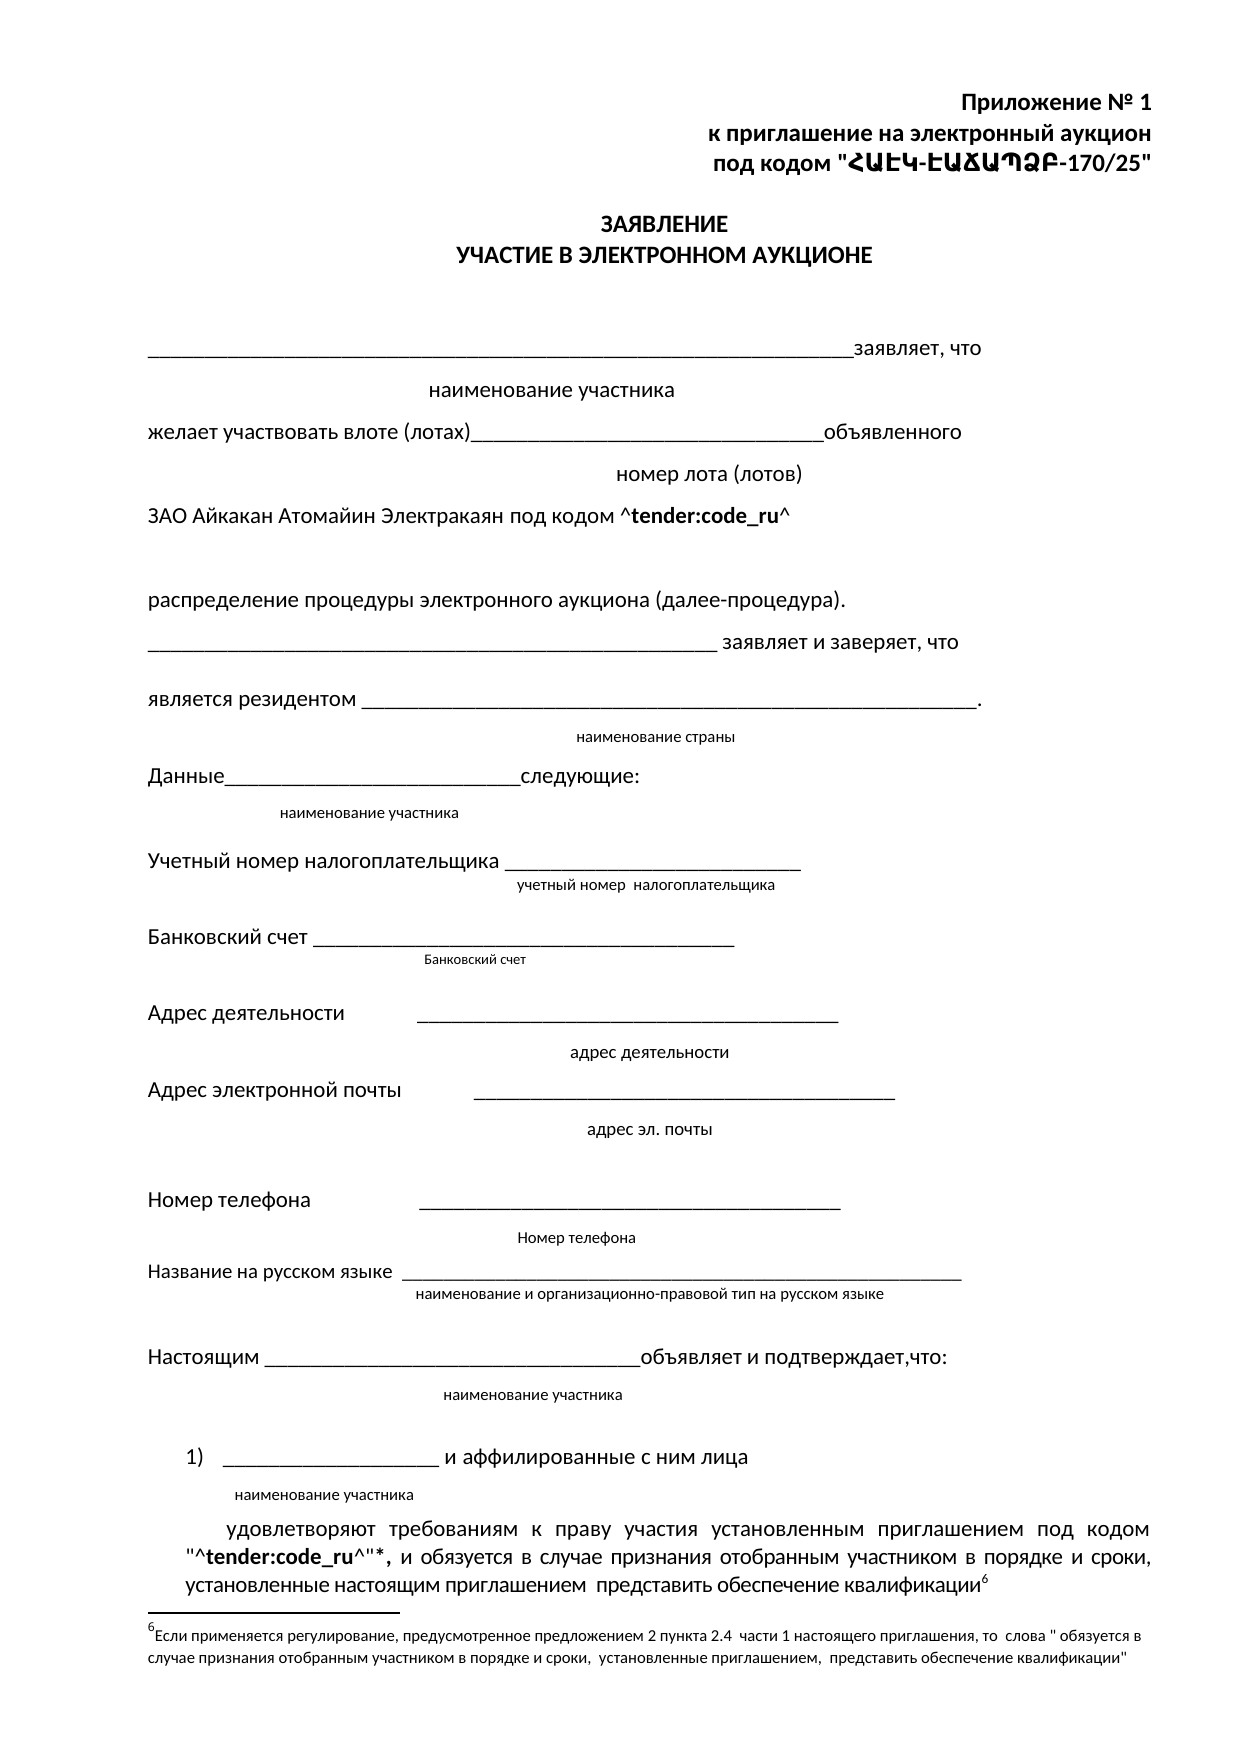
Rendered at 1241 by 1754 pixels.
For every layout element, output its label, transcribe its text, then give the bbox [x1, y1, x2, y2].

text ЗАЯВЛЕНИЕ [177, 208, 1152, 239]
text Банковский счет [148, 950, 1152, 968]
text под кодом "ՀԱԷԿ-ԷԱՃԱՊՁԲ-170/25" [177, 147, 1152, 178]
text удовлетворяют требованиям к праву участия установленным приглашением под кодом "^tender:code_ru^"*, и обязуется в случае признания отобранным участником в порядке и сроки, установленные настоящим приглашением представить обеспечение квалификации [185, 1514, 1152, 1598]
text Настоящим _________________________________объявляет и подтверждает,что: [148, 1342, 1152, 1370]
text является резидентом ______________________________________________________. [148, 684, 1152, 713]
text наименование страны [576, 727, 1152, 747]
text распределение процедуры электронного аукциона (далее-процедура). [148, 585, 1152, 613]
text __________________________________________________ заявляет и заверяет, что [148, 627, 1152, 655]
text УЧАСТИЕ В ЭЛЕКТРОННОМ АУКЦИОНЕ [177, 239, 1152, 269]
text наименование участника [428, 375, 1152, 403]
text наименование участника [148, 803, 1152, 823]
text учетный номер налогоплательщика [148, 874, 1152, 894]
text Банковский счет _____________________________________ [148, 922, 1152, 950]
text адрес эл. почты [148, 1117, 1152, 1140]
text Номер телефона [517, 1227, 1152, 1248]
text ЗАО Айкакан Атомайин Электракаян под кодом ^tender:code_ru^ [148, 501, 1152, 529]
text Приложение № 1 [148, 86, 1152, 117]
list ___________________ и аффилированные с ним лица [185, 1442, 1152, 1470]
text Учетный номер налогоплательщика __________________________ [148, 846, 1152, 874]
text наименование и организационно-правовой тип на русском языке [148, 1283, 1152, 1304]
text номер лота (лотов) [606, 459, 1152, 487]
text наименование участника [443, 1384, 1152, 1404]
text к приглашение на электронный аукцион [177, 117, 1152, 147]
text наименование участника [148, 1484, 1152, 1504]
text адрес деятельности [148, 1040, 1152, 1063]
text Адрес деятельности _____________________________________ [148, 998, 1152, 1026]
text ______________________________________________________________заявляет, что [148, 333, 1152, 361]
text желает участвовать влоте (лотах)_______________________________объявленного [148, 417, 1152, 445]
text Адрес электронной почты _____________________________________ [148, 1075, 1152, 1103]
text Название на русском языке ______________________________________________________ [148, 1258, 1152, 1283]
text Номер телефона _____________________________________ [148, 1186, 1152, 1213]
text Данные__________________________следующие: [148, 761, 1152, 789]
